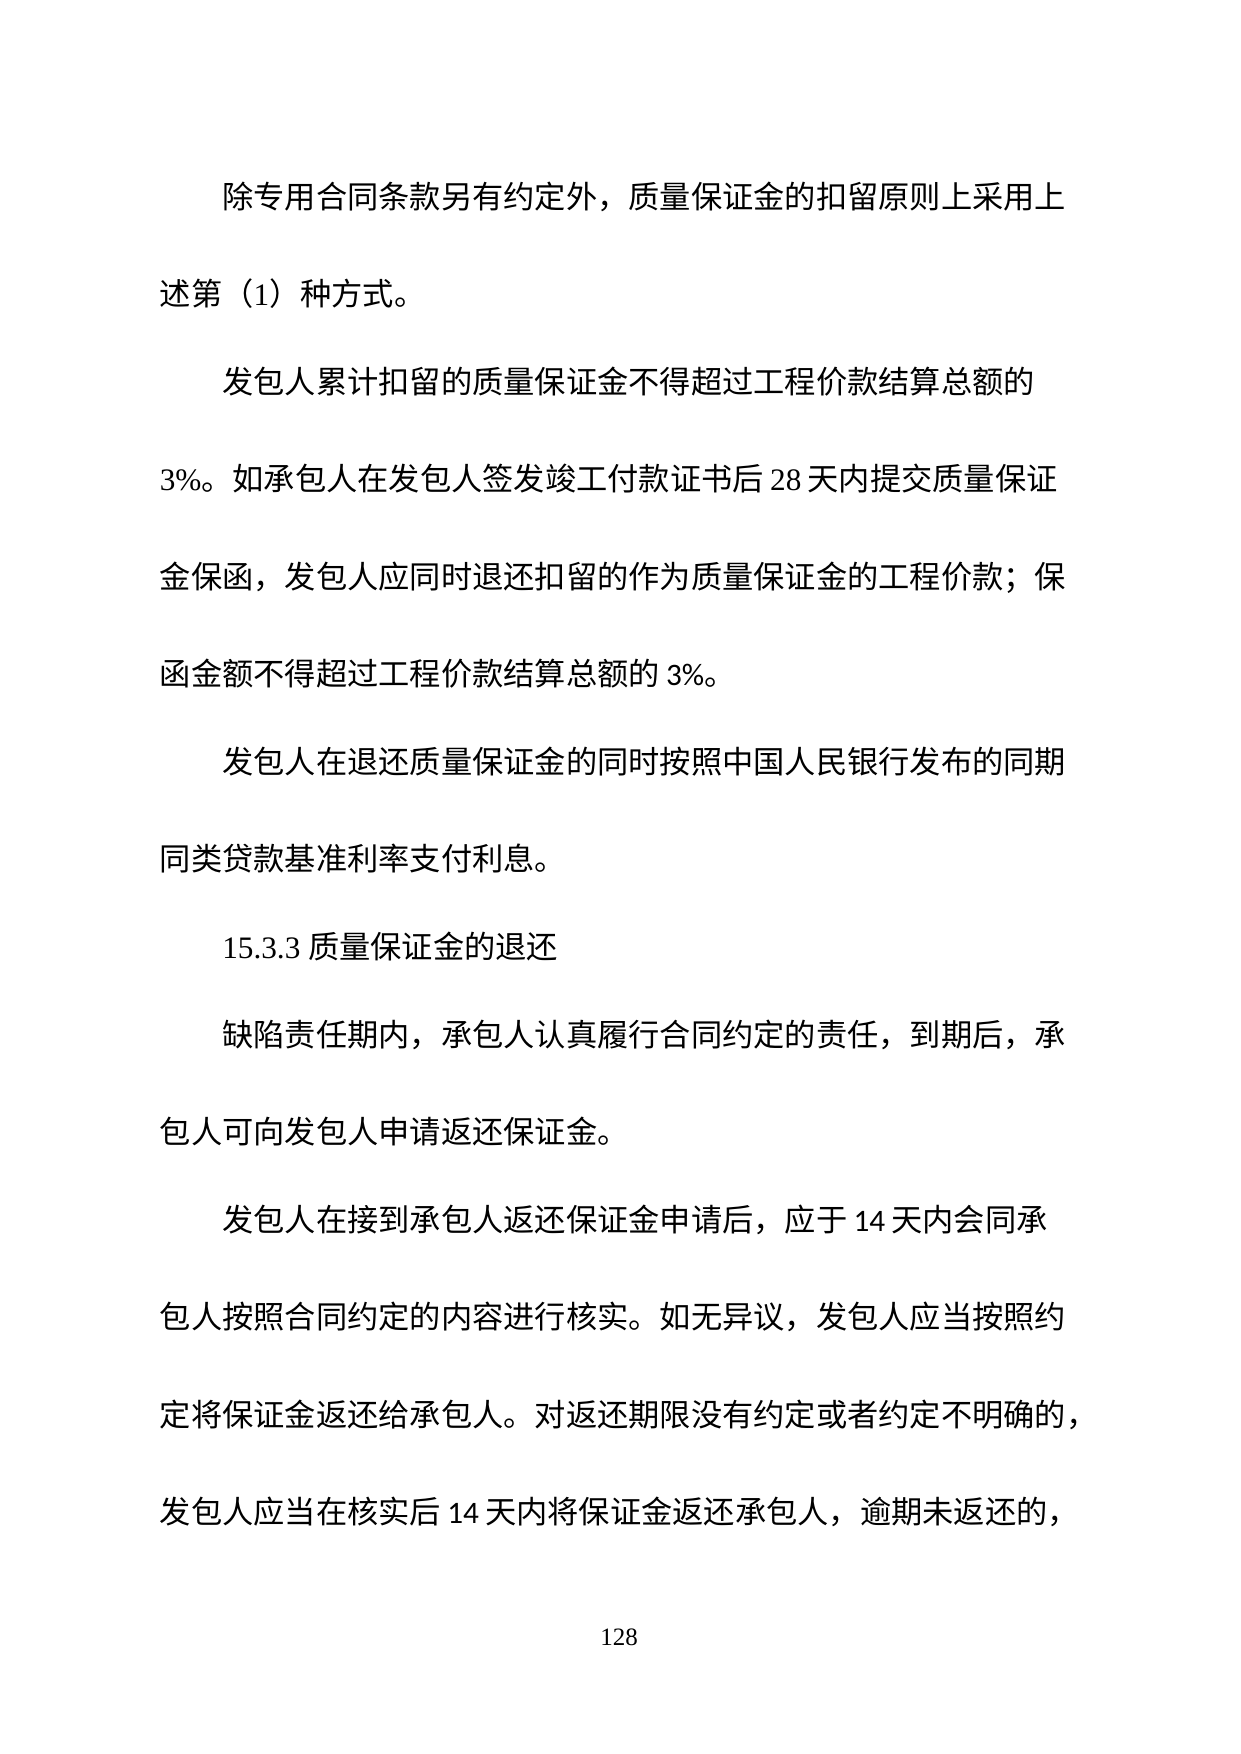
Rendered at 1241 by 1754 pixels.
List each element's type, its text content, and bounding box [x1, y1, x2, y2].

text 发包人在退还质量保证金的同时按照中国人民银行发布的同期同类贷款基准利率支付利息。 [159, 727, 1078, 890]
text 除专用合同条款另有约定外，质量保证金的扣留原则上采用上述第（1）种方式。 [159, 162, 1078, 324]
text 缺陷责任期内，承包人认真履行合同约定的责任，到期后，承包人可向发包人申请返还保证金。 [159, 1000, 1078, 1162]
text 15.3.3 质量保证金的退还 [159, 912, 1078, 977]
text 发包人累计扣留的质量保证金不得超过工程价款结算总额的3%。如承包人在发包人签发竣工付款证书后28天内提交质量保证金保函，发包人应同时退还扣留的作为质量保证金的工程价款；保函金额不得超过工程价款结算总额的3%。 [159, 347, 1078, 704]
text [159, 1185, 1078, 1542]
